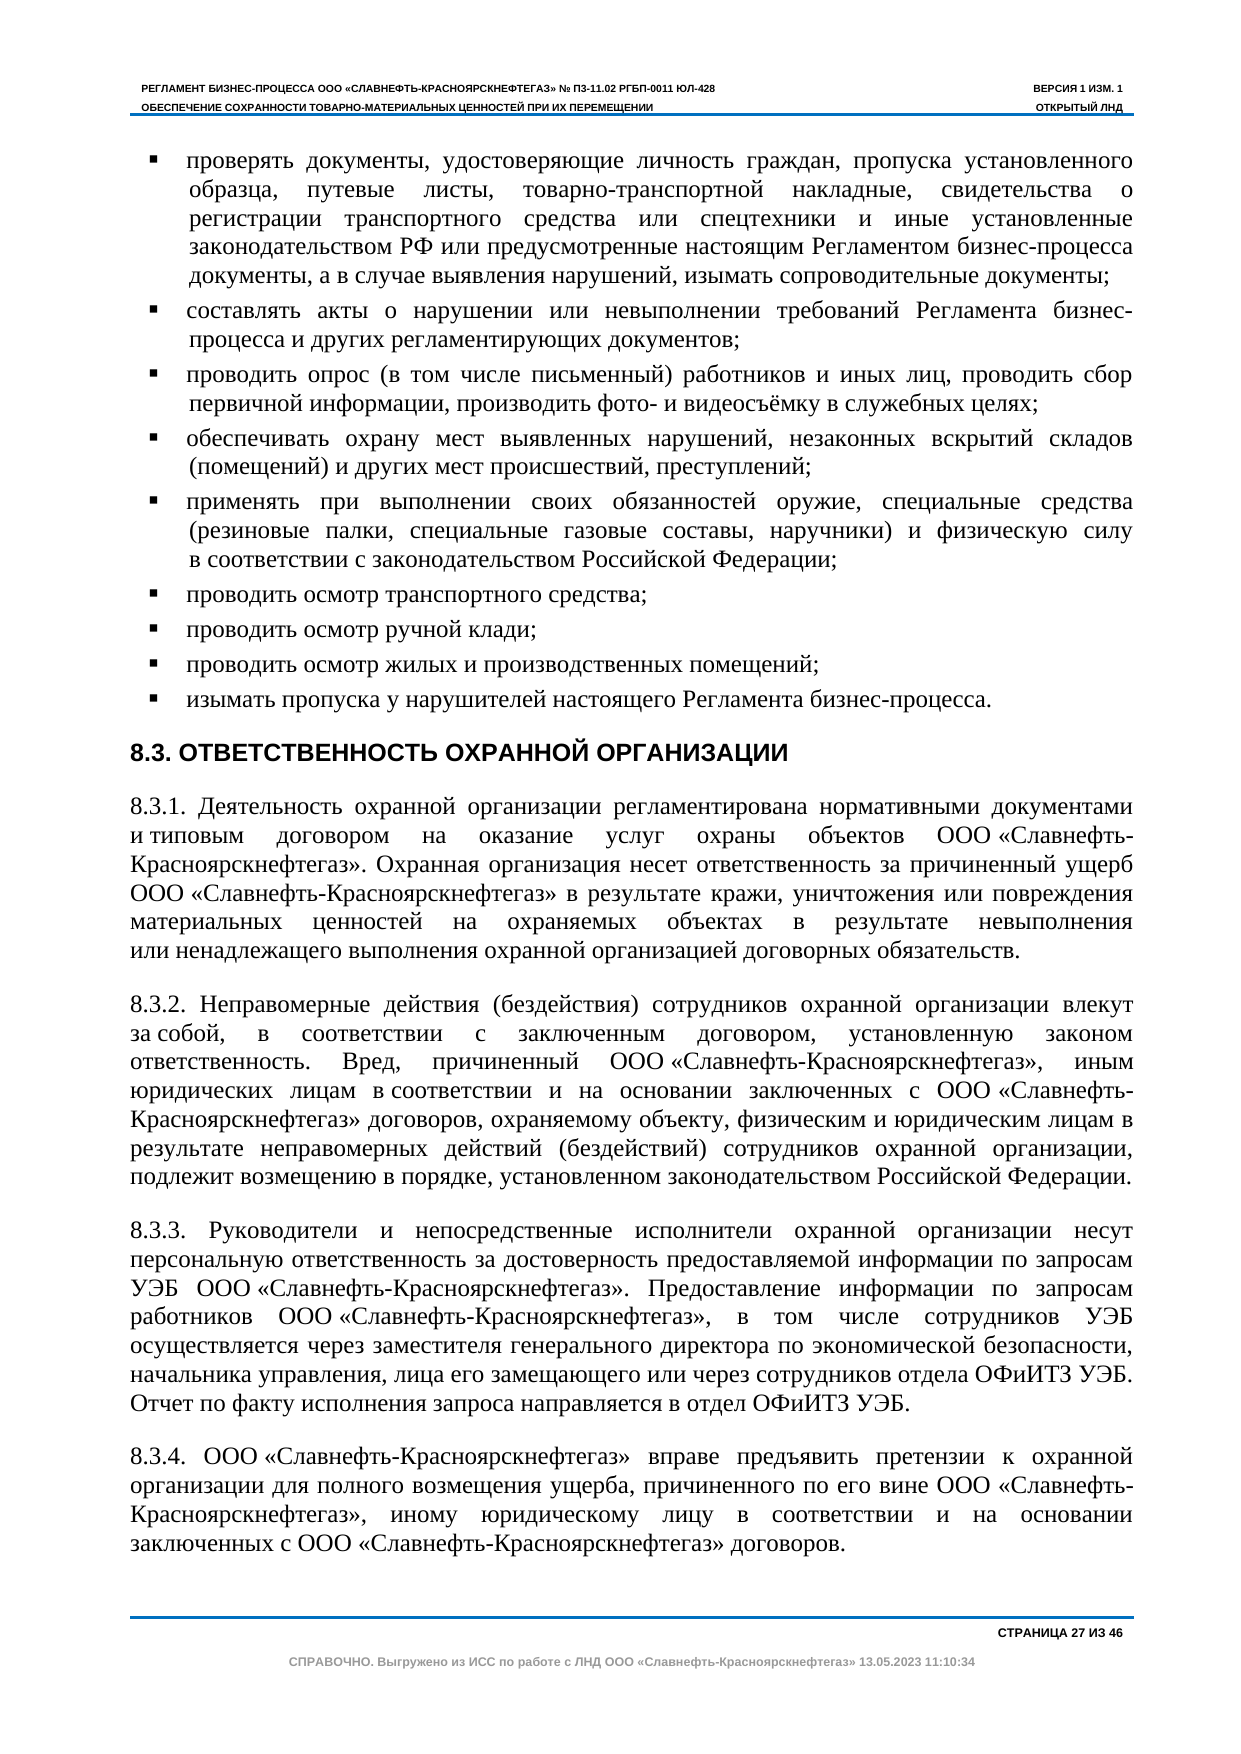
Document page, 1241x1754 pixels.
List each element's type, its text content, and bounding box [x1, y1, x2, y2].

list применять при выполнении своих обязанностей оружие, специальные средства (резиновые палки, специальные газовые составы, наручники) и физическую силу в соответствии с законодательством Российской Федерации; [148, 486, 1134, 573]
list проводить осмотр жилых и производственных помещений; [148, 649, 1134, 678]
list проверять документы, удостоверяющие личность граждан, пропуска установленного образца, путевые листы, товарно-транспортной накладные, свидетельства о регистрации транспортного средства или спецтехники и иные установленные законодательством РФ или предусмотренные настоящим Регламентом бизнес-процесса документы, а в случае выявления нарушений, изымать сопроводительные документы; [148, 145, 1134, 289]
list изымать пропуска у нарушителей настоящего Регламента бизнес-процесса. [148, 684, 1134, 713]
text 8.3.2. Неправомерные действия (бездействия) сотрудников охранной организации влекут за собой, в соответствии с заключенным договором, установленную законом ответственность. Вред, причиненный ООО «Славнефть-Красноярскнефтегаз», иным юридических лицам в соответствии и на основании заключенных с ООО «Славнефть-Красноярскнефтегаз» договоров, охраняемому объекту, физическим и юридическим лицам в результате неправомерных действий (бездействий) сотрудников охранной организации, подлежит возмещению в порядке, установленном законодательством Российской Федерации. [130, 989, 1134, 1190]
text 8.3.1. Деятельность охранной организации регламентирована нормативными документами и типовым договором на оказание услуг охраны объектов ООО «Славнефть-Красноярскнефтегаз». Охранная организация несет ответственность за причиненный ущерб ООО «Славнефть-Красноярскнефтегаз» в результате кражи, уничтожения или повреждения материальных ценностей на охраняемых объектах в результате невыполнения или ненадлежащего выполнения охранной организацией договорных обязательств. [130, 791, 1134, 964]
list проводить опрос (в том числе письменный) работников и иных лиц, проводить сбор первичной информации, производить фото- и видеосъёмку в служебных целях; [148, 359, 1134, 416]
list составлять акты о нарушении или невыполнении требований Регламента бизнес-процесса и других регламентирующих документов; [148, 295, 1134, 353]
text 8.3.4. ООО «Славнефть-Красноярскнефтегаз» вправе предъявить претензии к охранной организации для полного возмещения ущерба, причиненного по его вине ООО «Славнефть-Красноярскнефтегаз», иному юридическому лицу в соответствии и на основании заключенных с ООО «Славнефть-Красноярскнефтегаз» договоров. [130, 1441, 1134, 1556]
list проводить осмотр ручной клади; [148, 614, 1134, 643]
list проводить осмотр транспортного средства; [148, 579, 1134, 608]
subtitle 8.3. ОТВЕТСТВЕННОСТЬ ОХРАННОЙ ОРГАНИЗАЦИИ [130, 738, 1134, 766]
text 8.3.3. Руководители и непосредственные исполнители охранной организации несут персональную ответственность за достоверность предоставляемой информации по запросам УЭБ ООО «Славнефть-Красноярскнефтегаз». Предоставление информации по запросам работников ООО «Славнефть-Красноярскнефтегаз», в том числе сотрудников УЭБ осуществляется через заместителя генерального директора по экономической безопасности, начальника управления, лица его замещающего или через сотрудников отдела ОФиИТЗ УЭБ. Отчет по факту исполнения запроса направляется в отдел ОФиИТЗ УЭБ. [130, 1215, 1134, 1416]
list обеспечивать охрану мест выявленных нарушений, незаконных вскрытий складов (помещений) и других мест происшествий, преступлений; [148, 423, 1134, 480]
